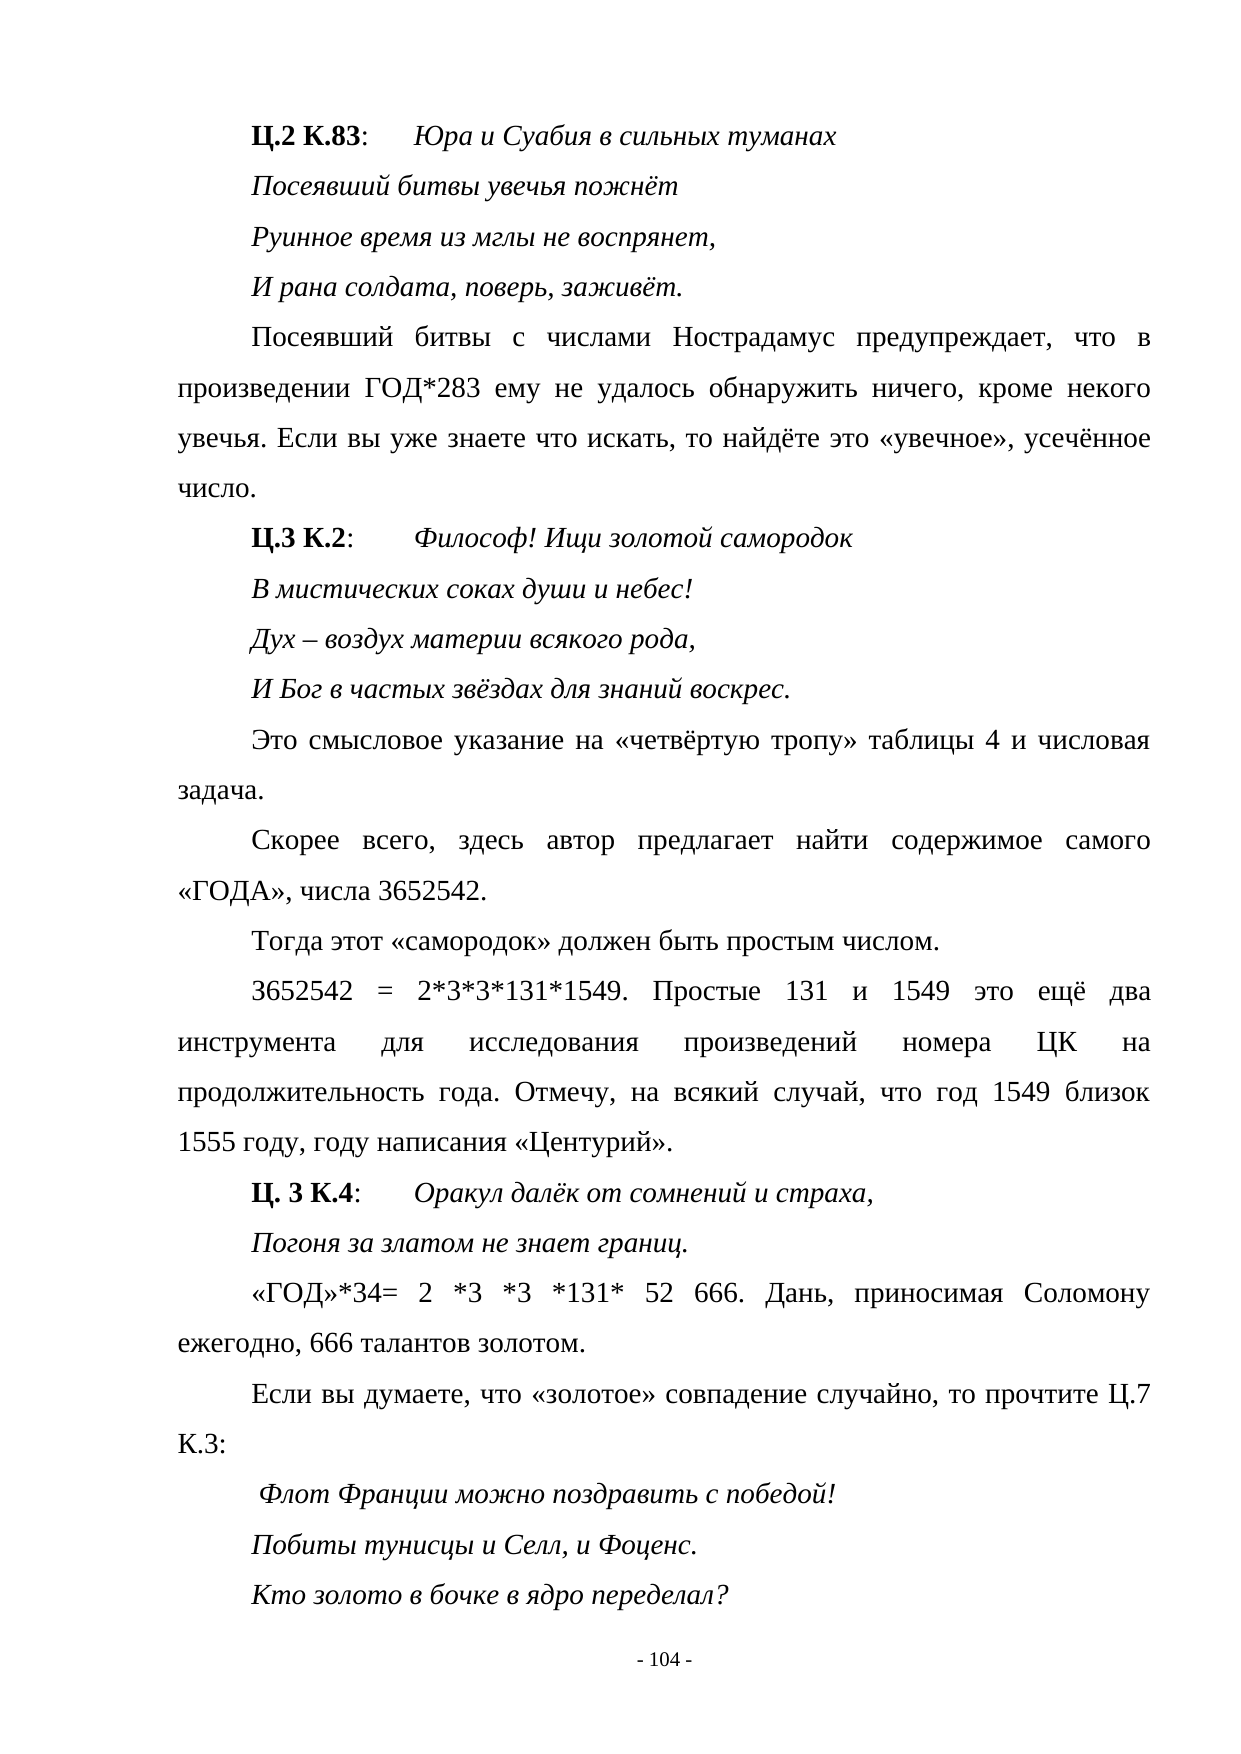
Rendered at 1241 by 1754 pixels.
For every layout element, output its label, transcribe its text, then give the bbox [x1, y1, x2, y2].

text В мистических соках души и небес! [177, 571, 1152, 604]
text Побиты тунисцы и Селл, и Фоценс. [177, 1527, 1152, 1560]
text Ц. 3 К.4: Оракул далёк от сомнений и страха, [177, 1175, 1152, 1208]
text Флот Франции можно поздравить с победой! [177, 1477, 1152, 1510]
text Ц.3 К.2: Философ! Ищи золотой самородок [177, 521, 1152, 554]
text Дух – воздух материи всякого рода, [177, 621, 1152, 655]
text Это смысловое указание на «четвёртую тропу» таблицы 4 и числовая задача. [177, 722, 1152, 806]
text Погоня за златом не знает границ. [177, 1225, 1152, 1258]
text Посеявший битвы увечья пожнёт [177, 168, 1152, 202]
text Тогда этот «самородок» должен быть простым числом. [177, 923, 1152, 957]
text И рана солдата, поверь, заживёт. [177, 269, 1152, 303]
text З652542 = 2*3*3*131*1549. Простые 131 и 1549 это ещё два инструмента для исследования произведений номера ЦК на продолжительность года. Отмечу, на всякий случай, что год 1549 близок 1555 году, году написания «Центурий». [177, 973, 1152, 1158]
text И Бог в частых звёздах для знаний воскрес. [177, 672, 1152, 705]
text Кто золото в бочке в ядро переделал? [177, 1577, 1152, 1611]
text Руинное время из мглы не воспрянет, [177, 219, 1152, 252]
text Ц.2 К.83: Юра и Суабия в сильных туманах [177, 118, 1152, 152]
text «ГОД»*34= 2 *3 *3 *131* 52 666. Дань, приносимая Соломону ежегодно, 666 талантов золотом. [177, 1275, 1152, 1359]
text Если вы думаете, что «золотое» совпадение случайно, то прочтите Ц.7 К.3: [177, 1376, 1152, 1460]
text Посеявший битвы с числами Нострадамус предупреждает, что в произведении ГОД*283 ему не удалось обнаружить ничего, кроме некого увечья. Если вы уже знаете что искать, то найдёте это «увечное», усечённое число. [177, 319, 1152, 504]
text Скорее всего, здесь автор предлагает найти содержимое самого «ГОДА», числа 3652542. [177, 822, 1152, 906]
